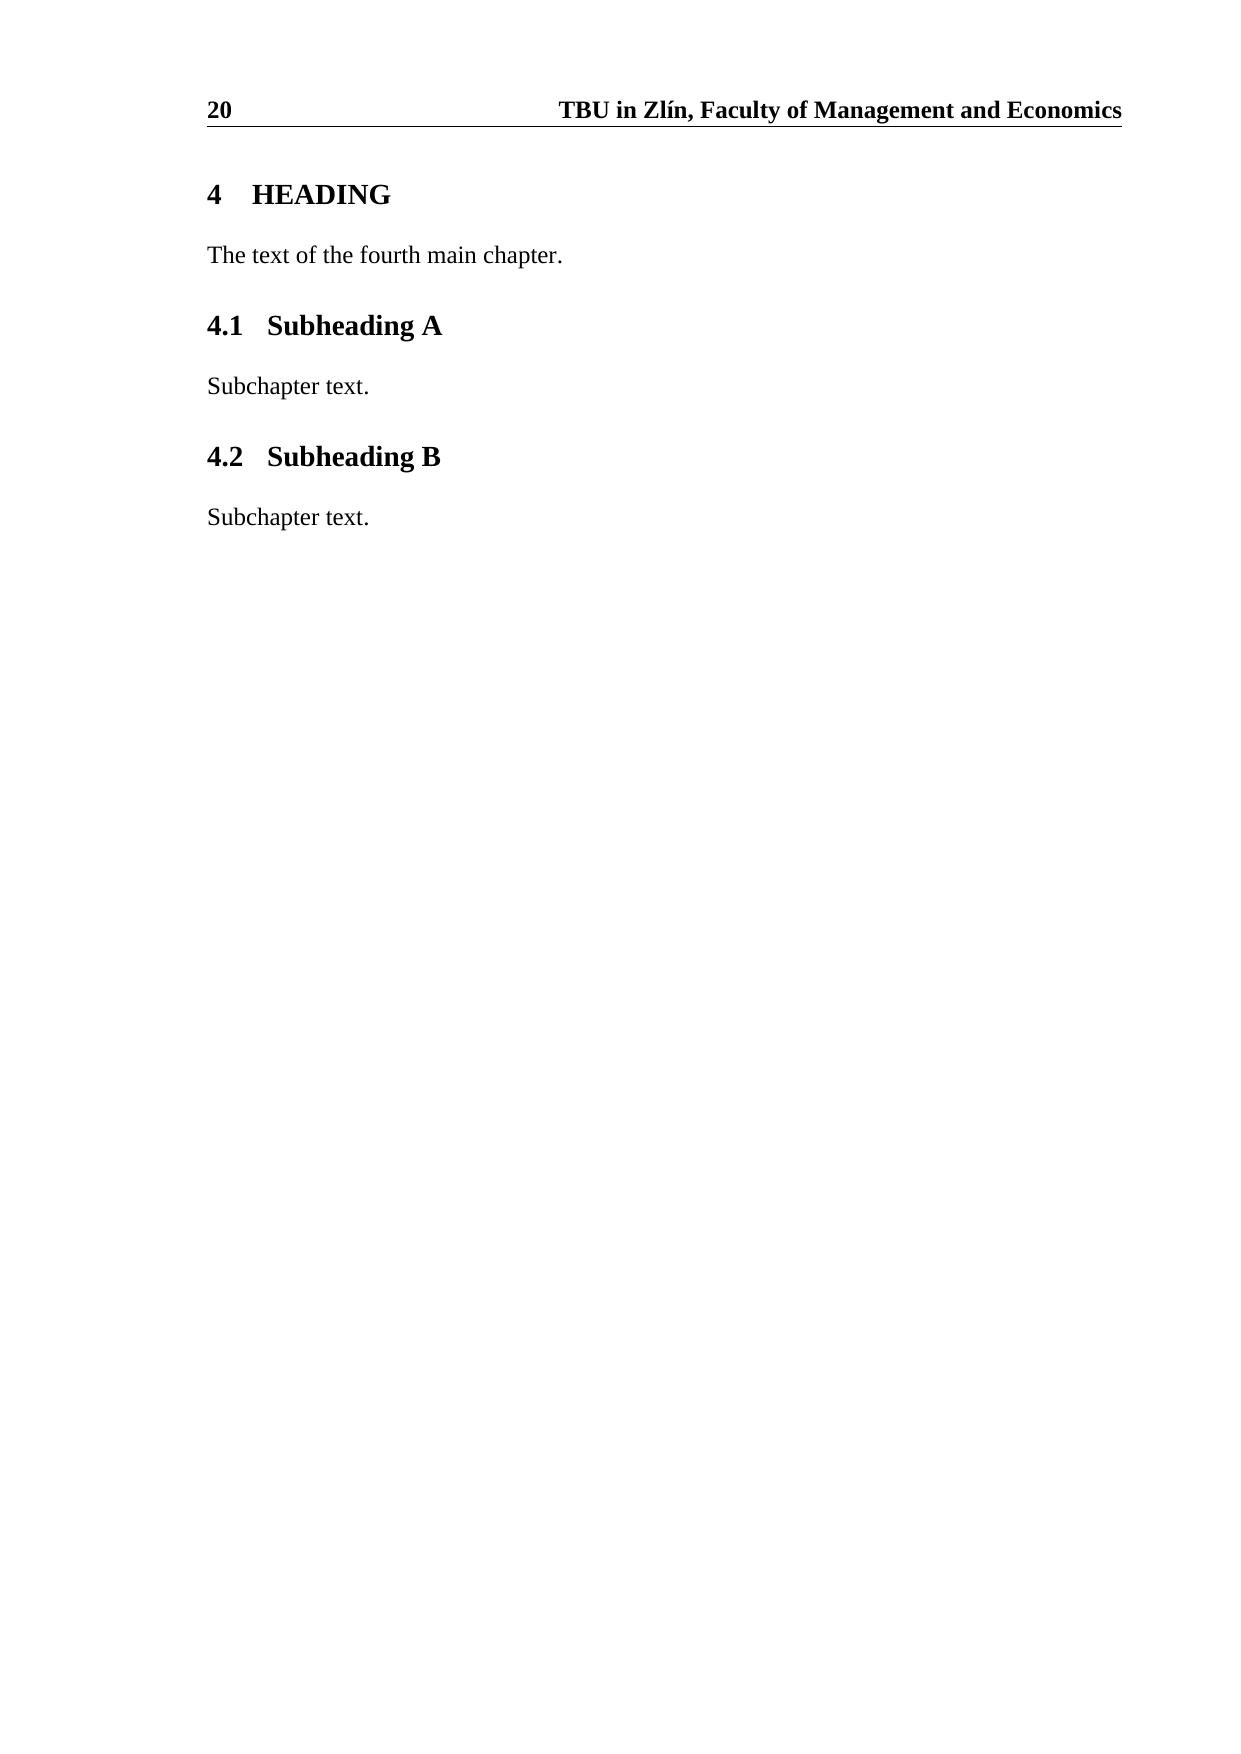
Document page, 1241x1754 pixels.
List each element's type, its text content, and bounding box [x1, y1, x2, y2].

text Subheading A [207, 308, 1122, 342]
text Heading [207, 177, 1122, 211]
text Subchapter text. [207, 502, 1122, 531]
text Subchapter text. [207, 371, 1122, 400]
text The text of the fourth main chapter. [207, 240, 1122, 269]
text Subheading B [207, 439, 1122, 473]
